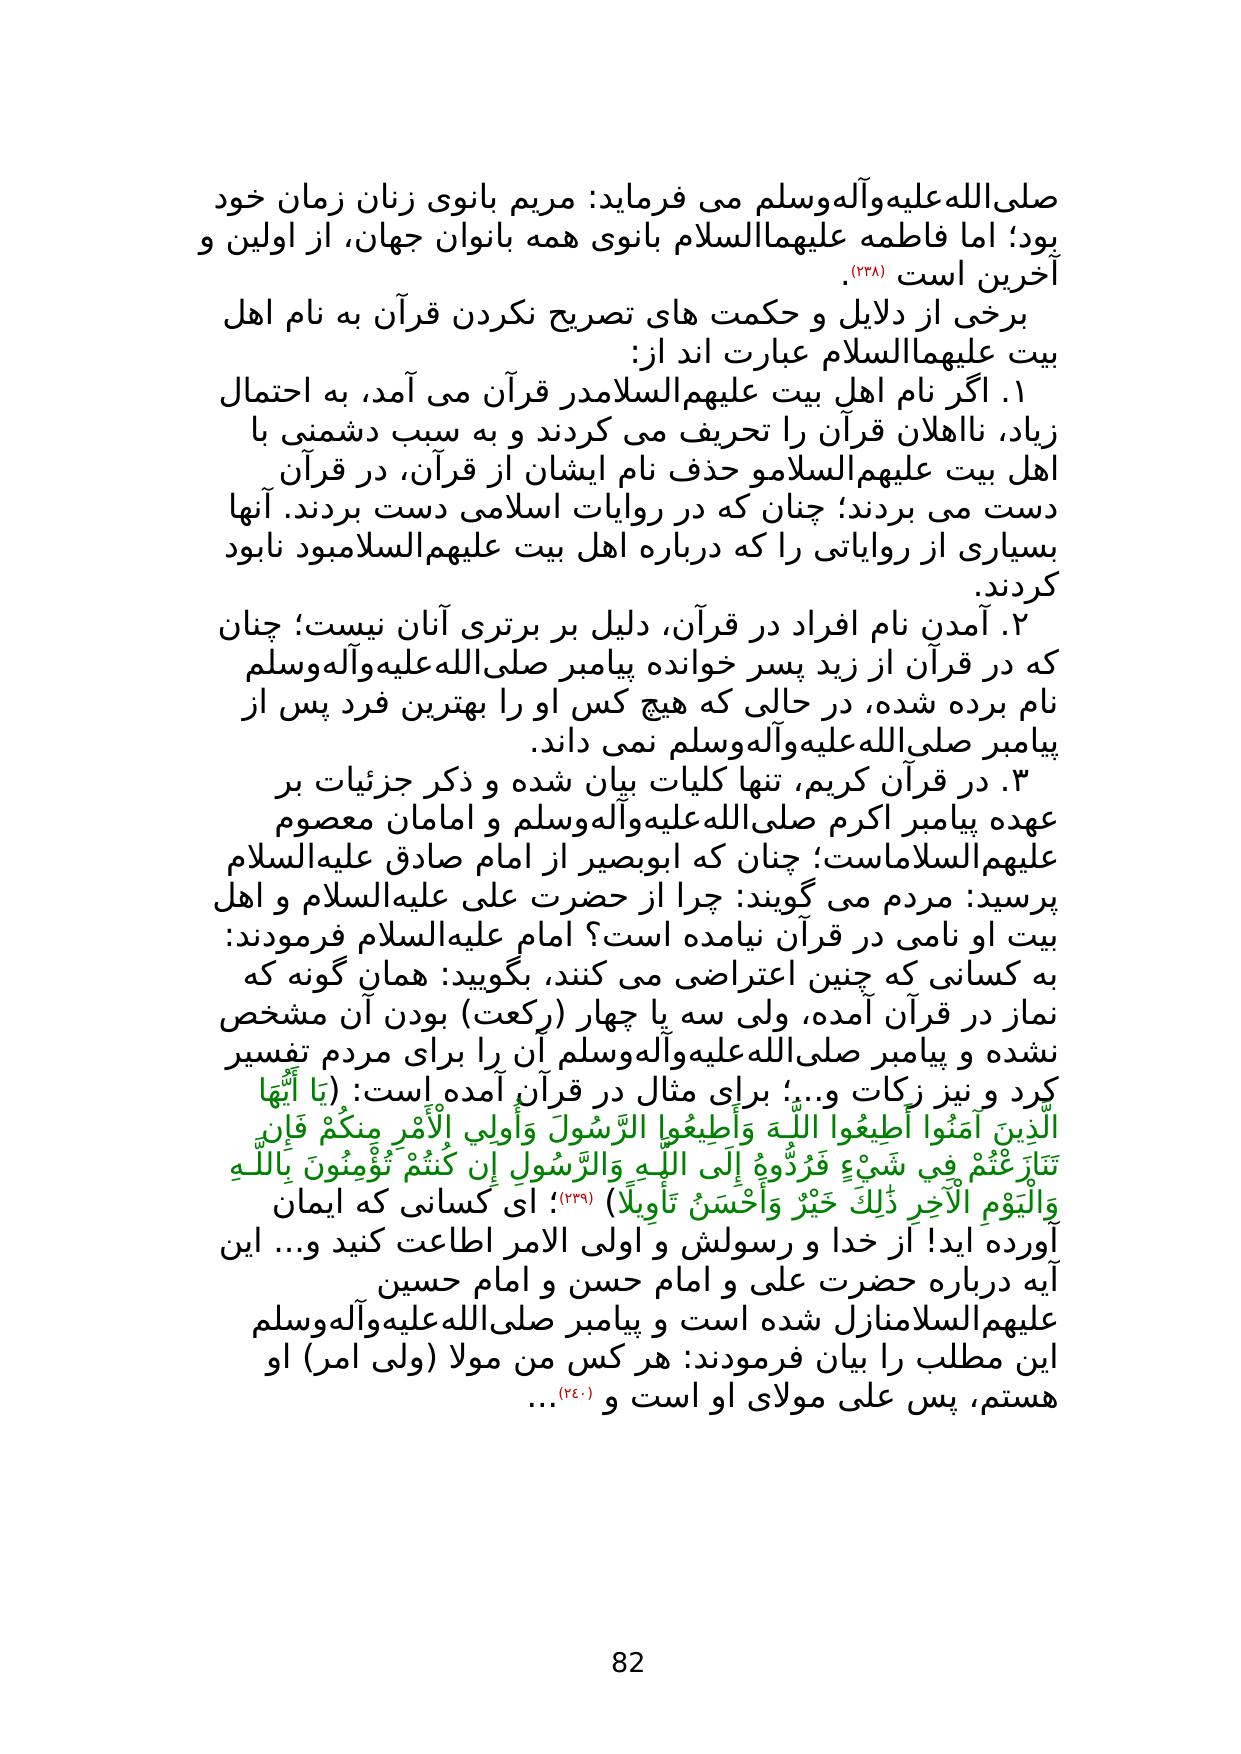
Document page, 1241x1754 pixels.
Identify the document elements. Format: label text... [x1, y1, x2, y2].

text برخى از دلايل و حكمت هاى تصريح نكردن قرآن به نام اهل بيت عليهما‌السلام عبارت اند از: [197, 294, 1059, 371]
text ٣. در قرآن كريم، تنها كليات بيان شده و ذكر جزئيات بر عهده پيامبر اكرم صلى‌الله‌عليه‌وآله‌وسلم و امامان معصوم عليهم‌السلاماست؛ چنان كه ابوبصير از امام صادق عليه‌السلام پرسيد: مردم مى گويند: چرا از حضرت على عليه‌السلام و اهل بيت او نامى در قرآن نيامده است؟ امام عليه‌السلام فرمودند: به كسانى كه چنين اعتراضى مى كنند، بگوييد: همان گونه كه نماز در قرآن آمده، ولى سه يا چهار (ركعت) بودن آن مشخص نشده و پيامبر صلى‌الله‌عليه‌وآله‌وسلم آن را براى مردم تفسير كرد و نيز زكات و...؛ براى مثال در قرآن آمده است: (يَا أَيُّهَا الَّذِينَ آمَنُوا أَطِيعُوا اللَّـهَ وَأَطِيعُوا الرَّسُولَ وَأُولِي الْأَمْرِ مِنكُمْ فَإِن تَنَازَعْتُمْ فِي شَيْءٍ فَرُدُّوهُ إِلَى اللَّـهِ وَالرَّسُولِ إِن كُنتُمْ تُؤْمِنُونَ بِاللَّـهِ وَالْيَوْمِ الْآخِرِ ذَٰلِكَ خَيْرٌ وَأَحْسَنُ تَأْوِيلًا) (٢٣٩)؛ اى كسانى كه ايمان آورده ايد! از خدا و رسولش و اولى الامر اطاعت كنيد و... اين آيه درباره حضرت على و امام حسن و امام حسين عليهم‌السلامنازل شده است و پيامبر صلى‌الله‌عليه‌وآله‌وسلم اين مطلب را بيان فرمودند: هر كس من مولا (ولى امر) او هستم، پس على مولاى او است و (٢٤٠)... [197, 760, 1059, 1416]
text ٢. آمدن نام افراد در قرآن، دليل بر برترى آنان نيست؛ چنان كه در قرآن از زيد پسر خوانده پيامبر صلى‌الله‌عليه‌وآله‌وسلم نام برده شده، در حالى كه هيچ كس او را بهترين فرد پس از پيامبر صلى‌الله‌عليه‌وآله‌وسلم نمى داند. [197, 604, 1059, 760]
text ١. اگر نام اهل بيت عليهم‌السلامدر قرآن مى آمد، به احتمال زياد، نااهلان قرآن را تحريف مى كردند و به سبب دشمنى با اهل بيت عليهم‌السلامو حذف نام ايشان از قرآن، در قرآن دست مى بردند؛ چنان كه در روايات اسلامى دست بردند. آنها بسيارى از رواياتى را كه درباره اهل بيت عليهم‌السلامبود نابود كردند. [197, 371, 1059, 604]
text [197, 177, 1059, 294]
